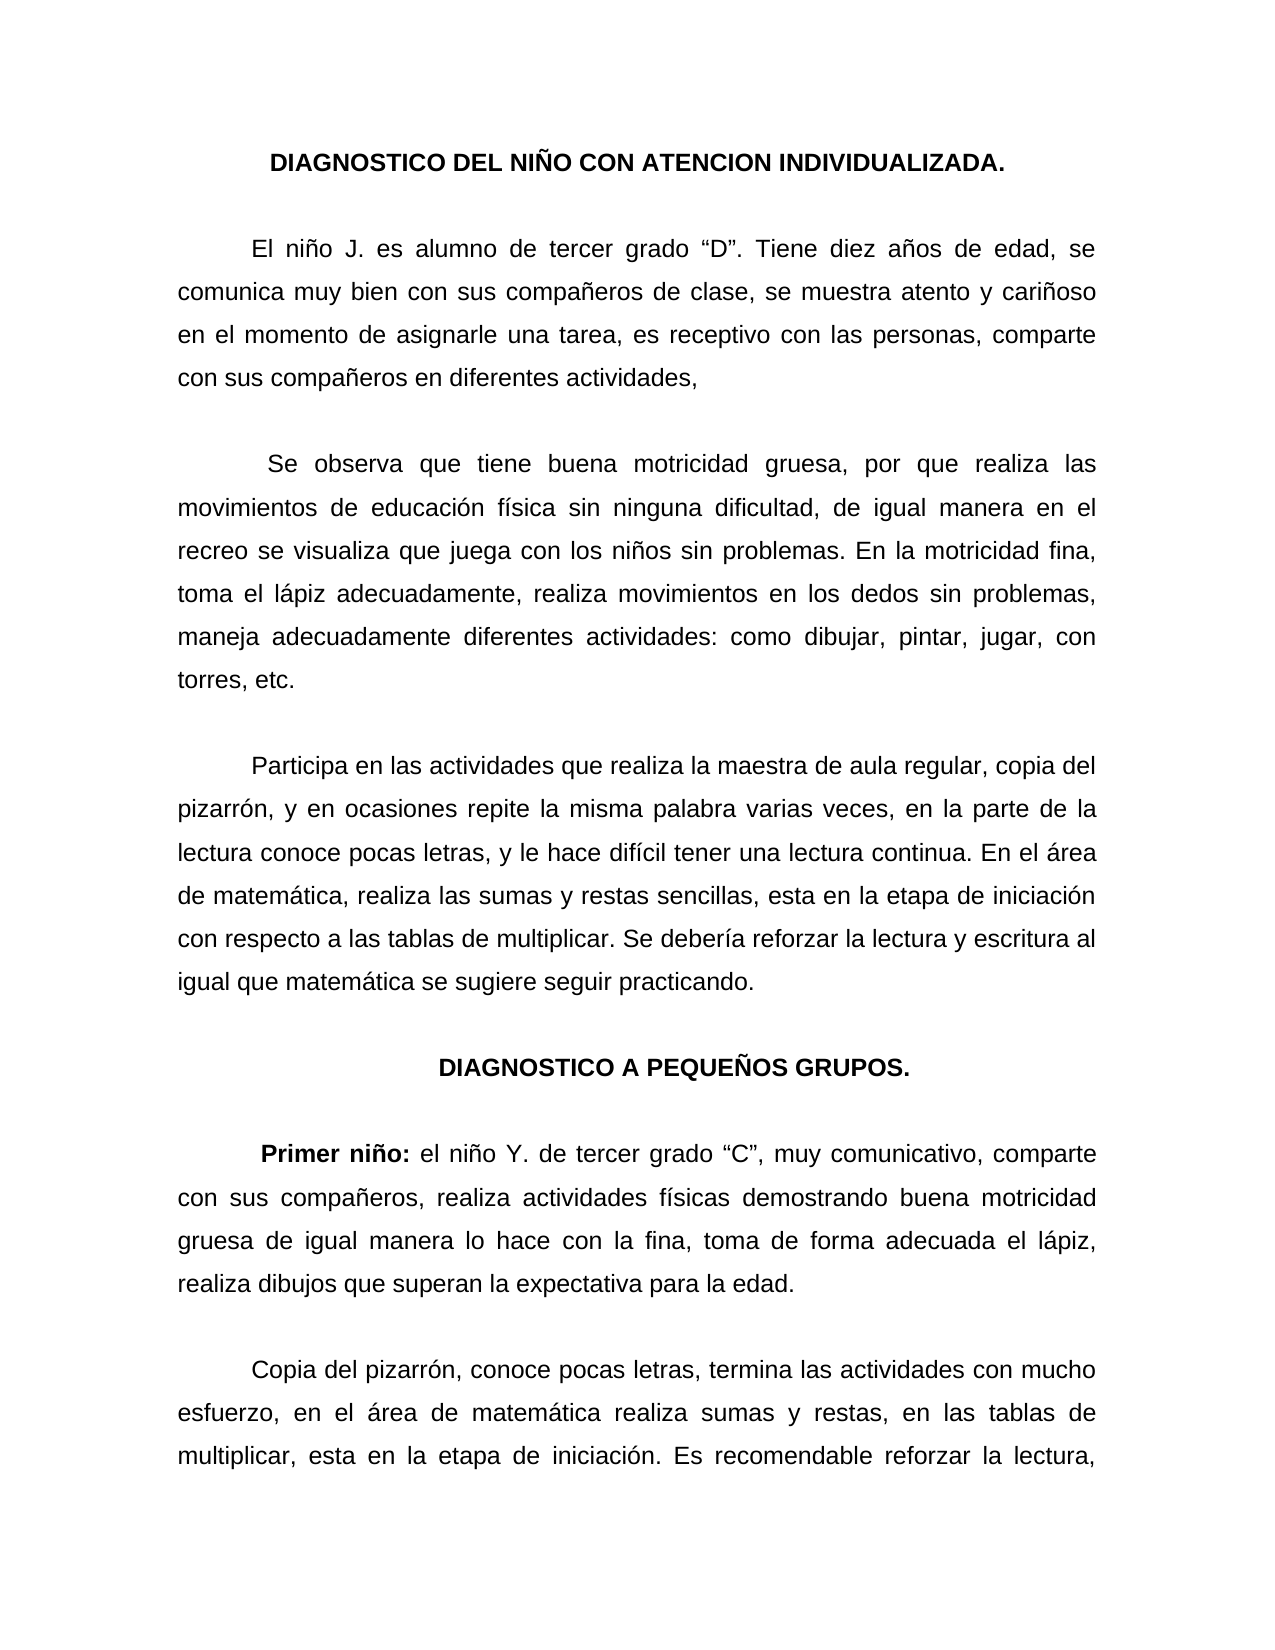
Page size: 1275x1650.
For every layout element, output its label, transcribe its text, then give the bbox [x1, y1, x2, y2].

text DIAGNOSTICO A PEQUEÑOS GRUPOS. [177, 1053, 1098, 1082]
text Se observa que tiene buena motricidad gruesa, por que realiza las movimientos de educación física sin ninguna dificultad, de igual manera en el recreo se visualiza que juega con los niños sin problemas. En la motricidad fina, toma el lápiz adecuadamente, realiza movimientos en los dedos sin problemas, maneja adecuadamente diferentes actividades: como dibujar, pintar, jugar, con torres, etc. [177, 449, 1098, 694]
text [177, 1355, 1098, 1470]
text Primer niño: el niño Y. de tercer grado “C”, muy comunicativo, comparte con sus compañeros, realiza actividades físicas demostrando buena motricidad gruesa de igual manera lo hace con la fina, toma de forma adecuada el lápiz, realiza dibujos que superan la expectativa para la edad. [177, 1139, 1098, 1298]
text DIAGNOSTICO DEL NIÑO CON ATENCION INDIVIDUALIZADA. [177, 148, 1098, 176]
text Participa en las actividades que realiza la maestra de aula regular, copia del pizarrón, y en ocasiones repite la misma palabra varias veces, en la parte de la lectura conoce pocas letras, y le hace difícil tener una lectura continua. En el área de matemática, realiza las sumas y restas sencillas, esta en la etapa de iniciación con respecto a las tablas de multiplicar. Se debería reforzar la lectura y escritura al igual que matemática se sugiere seguir practicando. [177, 751, 1098, 996]
text El niño J. es alumno de tercer grado “D”. Tiene diez años de edad, se comunica muy bien con sus compañeros de clase, se muestra atento y cariñoso en el momento de asignarle una tarea, es receptivo con las personas, comparte con sus compañeros en diferentes actividades, [177, 234, 1098, 392]
